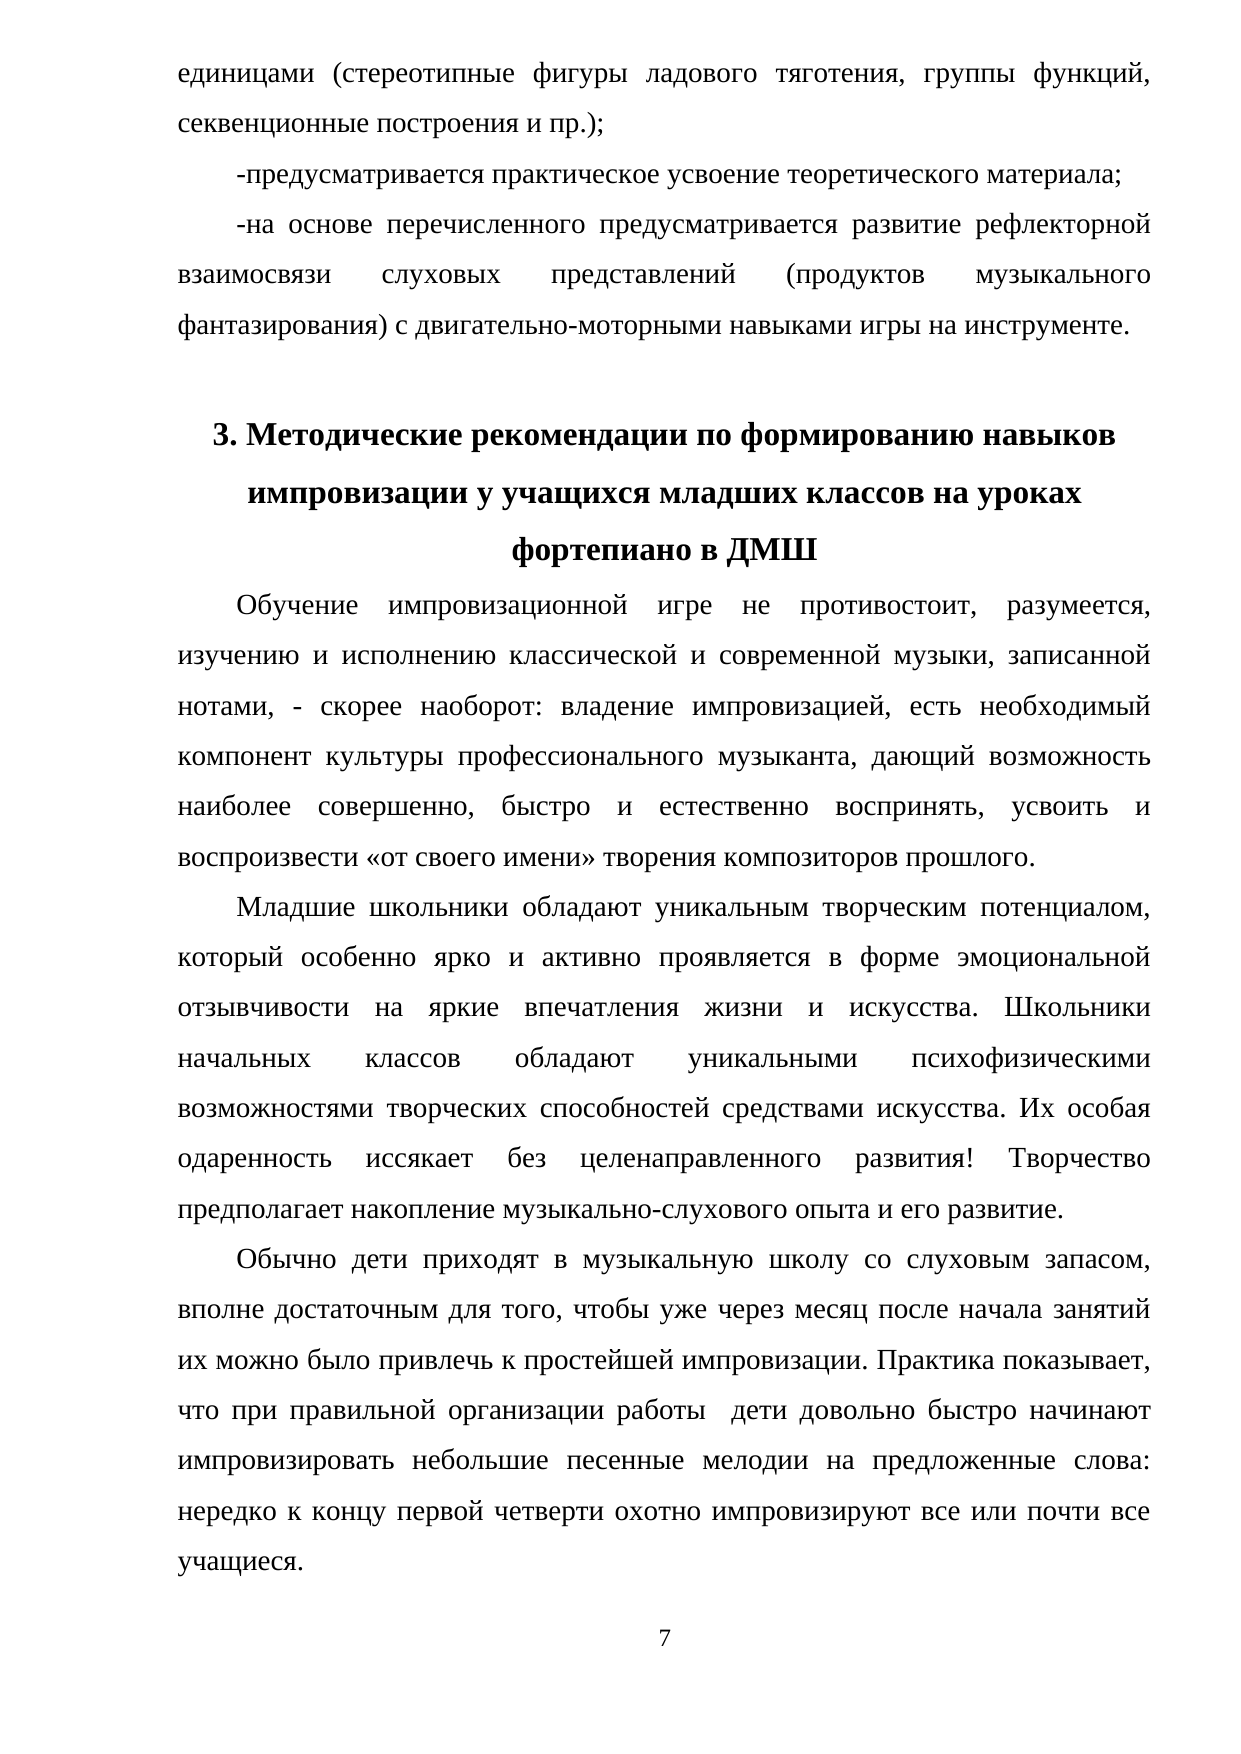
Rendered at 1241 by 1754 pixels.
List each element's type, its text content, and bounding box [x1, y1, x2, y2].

text Младшие школьники обладают уникальным творческим потенциалом, который особенно ярко и активно проявляется в форме эмоциональной отзывчивости на яркие впечатления жизни и искусства. Школьники начальных классов обладают уникальными психофизическими возможностями творческих способностей средствами искусства. Их особая одаренность иссякает без целенаправленного развития! Творчество предполагает накопление музыкально-слухового опыта и его развитие. [177, 889, 1152, 1224]
text Обучение импровизационной игре не противостоит, разумеется, изучению и исполнению классической и современной музыки, записанной нотами, - скорее наоборот: владение импровизацией, есть необходимый компонент культуры профессионального музыканта, дающий возможность наиболее совершенно, быстро и естественно воспринять, усвоить и воспроизвести «от своего имени» творения композиторов прошлого. [177, 587, 1152, 872]
text -предусматривается практическое усвоение теоретического материала; [177, 156, 1152, 189]
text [177, 55, 1152, 139]
text Обычно дети приходят в музыкальную школу со слуховым запасом, вполне достаточным для того, чтобы уже через месяц после начала занятий их можно было привлечь к простейшей импровизации. Практика показывает, что при правильной организации работы дети довольно быстро начинают импровизировать небольшие песенные мелодии на предложенные слова: нередко к концу первой четверти охотно импровизируют все или почти все учащиеся. [177, 1241, 1152, 1577]
subtitle 3. Методические рекомендации по формированию навыков импровизации у учащихся младших классов на уроках фортепиано в ДМШ [177, 414, 1152, 568]
text -на основе перечисленного предусматривается развитие рефлекторной взаимосвязи слуховых представлений (продуктов музыкального фантазирования) с двигательно-моторными навыками игры на инструменте. [177, 206, 1152, 340]
